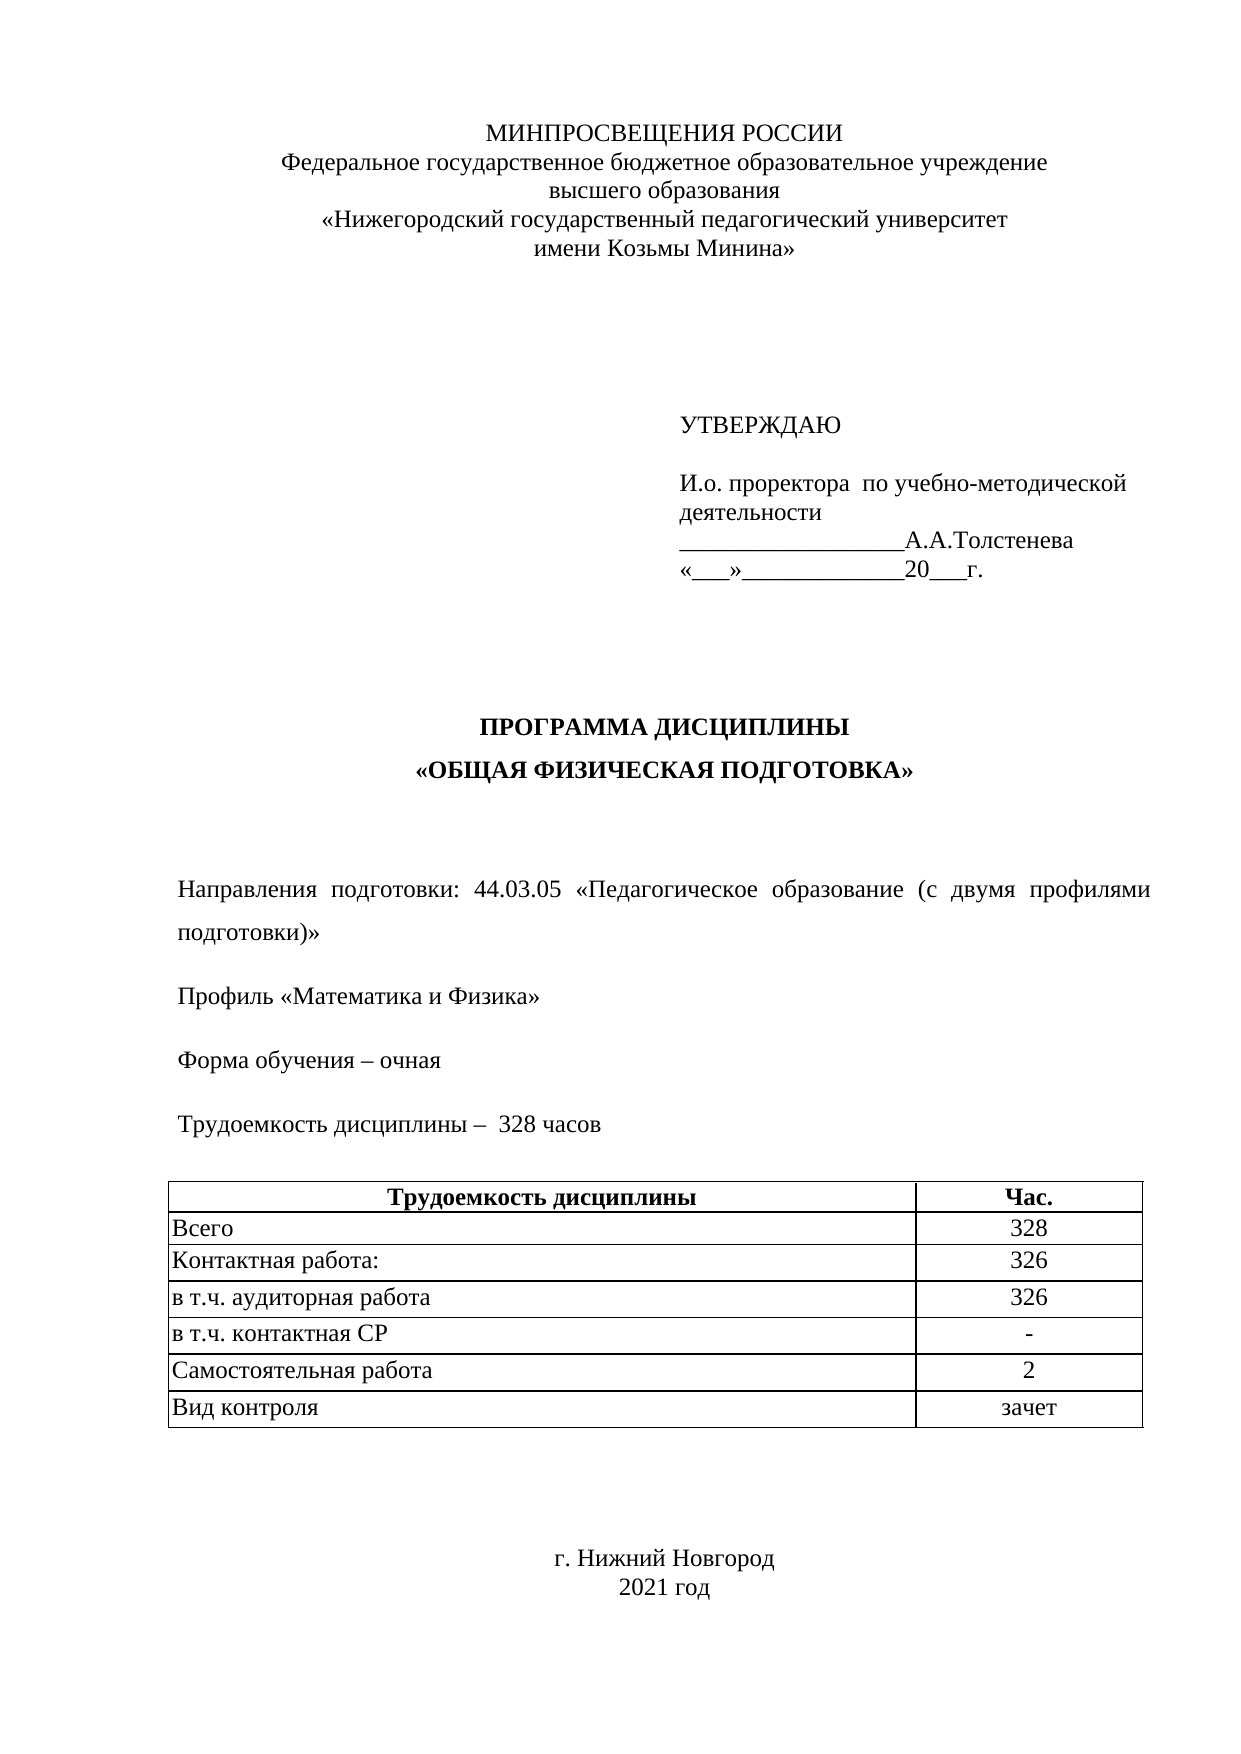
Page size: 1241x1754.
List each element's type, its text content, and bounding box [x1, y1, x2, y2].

text УТВЕРЖДАЮ [532, 410, 1152, 439]
text программа дисциплины [177, 712, 1152, 741]
text высшего образования [177, 176, 1152, 204]
text Трудоемкость дисциплины – 328 часов [177, 1109, 1152, 1138]
text Профиль «Математика и Физика» [177, 981, 1152, 1010]
text «Нижегородский государственный педагогический университет [177, 204, 1152, 233]
text 2021 год [177, 1572, 1152, 1601]
text г. Нижний Новгород [177, 1543, 1152, 1572]
table_cell Вид контроля [169, 1392, 915, 1427]
table_cell 326 [917, 1282, 1142, 1317]
text имени Козьмы Минина» [177, 233, 1152, 262]
table_cell - [917, 1318, 1142, 1353]
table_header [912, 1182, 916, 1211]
text Федеральное государственное бюджетное образовательное учреждение [177, 147, 1152, 176]
table_cell в т.ч. аудиторная работа [169, 1282, 915, 1317]
table_cell 328 [917, 1213, 1142, 1243]
text МИНПРОСВЕЩЕНИЯ РОССИИ [177, 118, 1152, 147]
table_cell зачет [917, 1392, 1142, 1427]
text «___»_____________20___г. [679, 554, 1152, 583]
text И.о. проректора по учебно-методической деятельности [679, 468, 1152, 525]
table_cell Контактная работа: [169, 1245, 915, 1280]
text «общая физическая подготовка» [177, 755, 1152, 784]
table_cell 326 [917, 1245, 1142, 1280]
table_cell Всего [169, 1213, 915, 1243]
text Форма обучения – очная [177, 1045, 1152, 1074]
text Направления подготовки: 44.03.05 «Педагогическое образование (с двумя профилями подготовки)» [177, 874, 1152, 946]
table_cell в т.ч. контактная СР [169, 1318, 915, 1353]
table_cell 2 [917, 1355, 1142, 1390]
table_cell Самостоятельная работа [169, 1355, 915, 1390]
text __________________А.А.Толстенева [177, 525, 1152, 554]
